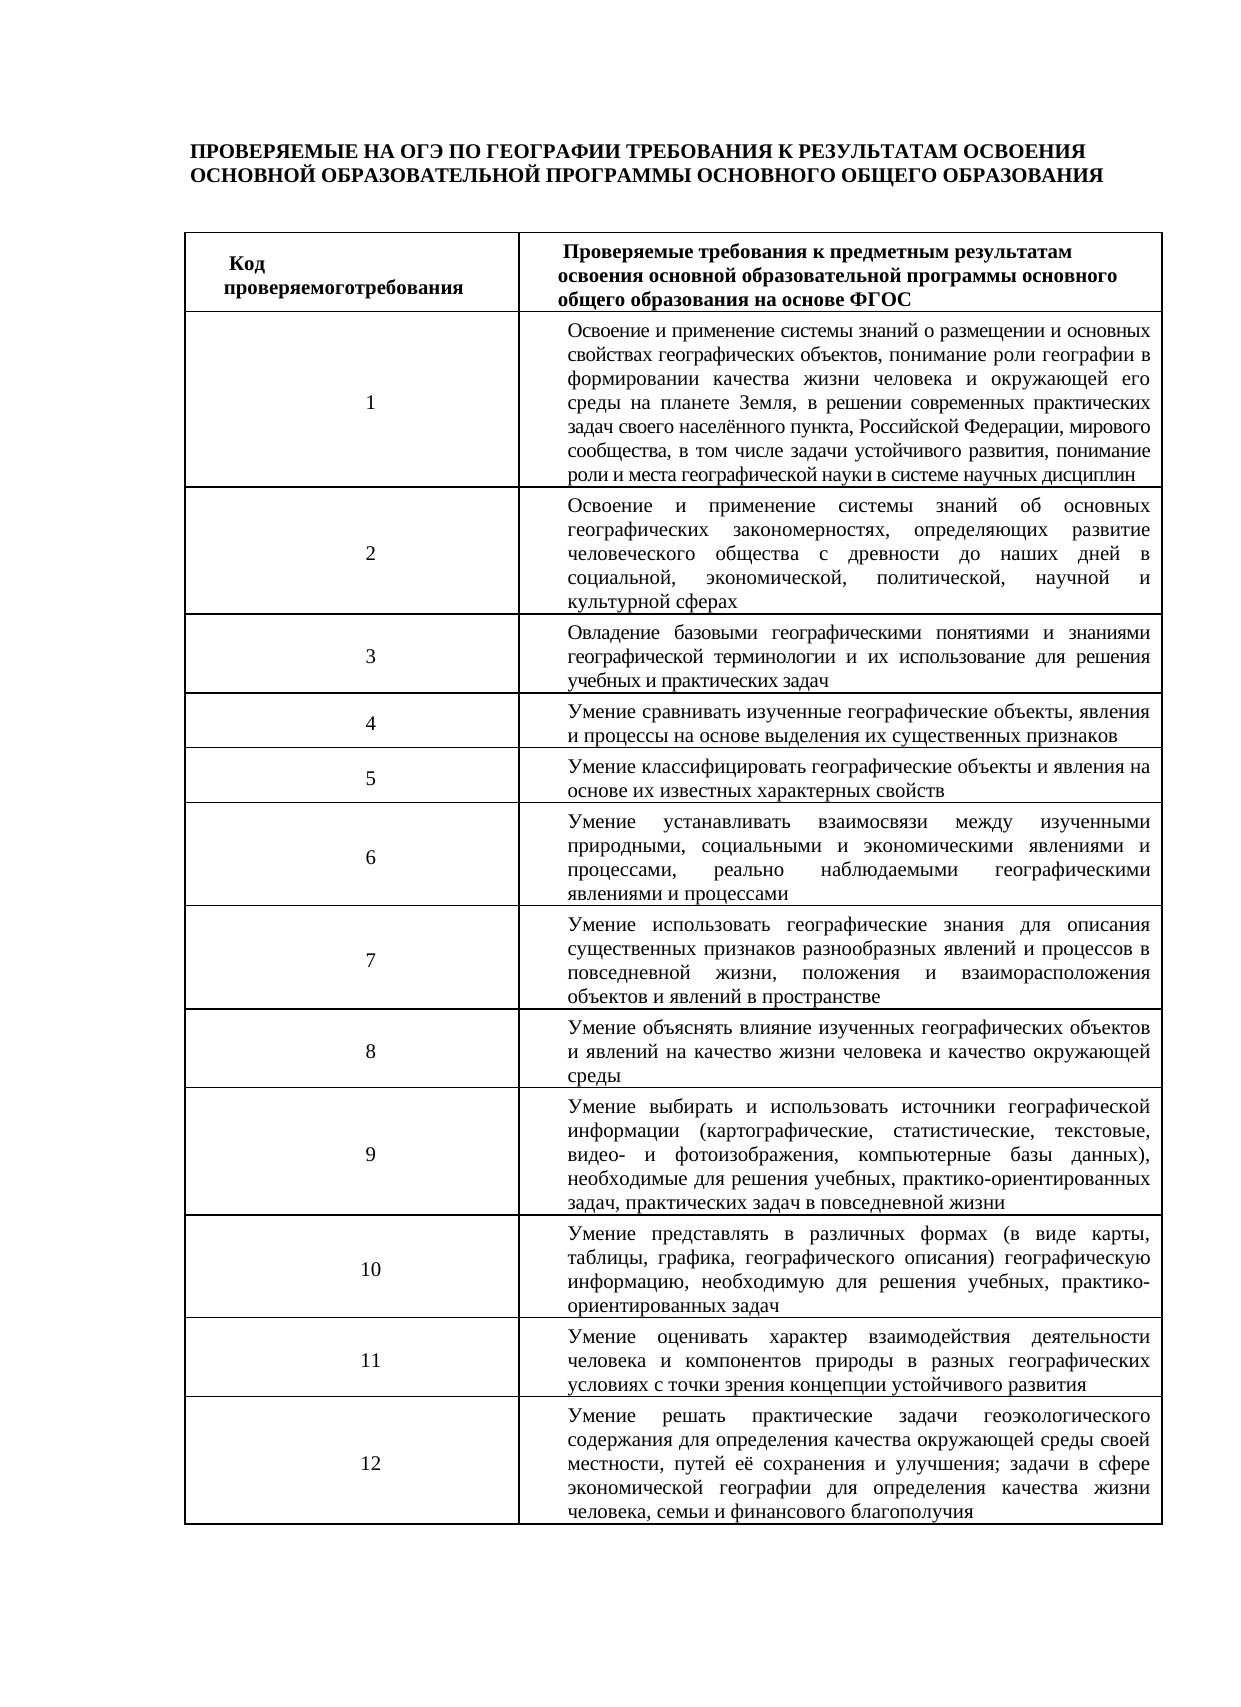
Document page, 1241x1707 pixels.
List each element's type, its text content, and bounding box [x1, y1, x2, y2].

table_cell Умение устанавливать взаимосвязи между изученными природными, социальными и экономическими явлениями и процессами, реально наблюдаемыми географическими явлениями и процессами [520, 803, 1161, 905]
table_cell Освоение и применение системы знаний о размещении и основных свойствах географических объектов, понимание роли географии в формировании качества жизни человека и окружающей его среды на планете Земля, в решении современных практических задач своего населённого пункта, Российской Федерации, мирового сообщества, в том числе задачи устойчивого развития, понимание роли и места географической науки в системе научных дисциплин [520, 312, 1161, 486]
table_cell 7 [186, 906, 518, 1008]
table_cell 12 [186, 1397, 518, 1523]
table_cell 11 [186, 1318, 518, 1396]
table_cell Умение использовать географические знания для описания существенных признаков разнообразных явлений и процессов в повседневной жизни, положения и взаиморасположения объектов и явлений в пространстве [520, 906, 1161, 1008]
table_cell 4 [186, 694, 518, 747]
table_cell Умение классифицировать географические объекты и явления на основе их известных характерных свойств [520, 748, 1161, 802]
table_cell 2 [186, 488, 518, 613]
table_cell 6 [186, 803, 518, 905]
table_cell 8 [186, 1010, 518, 1087]
table_cell 5 [186, 748, 518, 802]
table_cell Умение решать практические задачи геоэкологического содержания для определения качества окружающей среды своей местности, путей её сохранения и улучшения; задачи в сфере экономической географии для определения качества жизни человека, семьи и финансового благополучия [520, 1397, 1161, 1523]
table_cell Овладение базовыми географическими понятиями и знаниями географической терминологии и их использование для решения учебных и практических задач [520, 615, 1161, 692]
table_cell Умение оценивать характер взаимодействия деятельности человека и компонентов природы в разных географических условиях с точки зрения концепции устойчивого развития [520, 1318, 1161, 1396]
table_header Проверяемые требования к предметным результатам освоения основной образовательной программы основного общего образования на основе ФГОС [520, 233, 1161, 311]
table_cell Умение представлять в различных формах (в виде карты, таблицы, графика, географического описания) географическую информацию, необходимую для решения учебных, практико-ориентированных задач [520, 1216, 1161, 1317]
table_header Код проверяемоготребования [186, 233, 518, 311]
table_cell 10 [186, 1216, 518, 1317]
text ПРОВЕРЯЕМЫЕ НА ОГЭ ПО ГЕОГРАФИИ ТРЕБОВАНИЯ К РЕЗУЛЬТАТАМ ОСВОЕНИЯ ОСНОВНОЙ ОБРАЗОВАТЕЛЬНОЙ ПРОГРАММЫ ОСНОВНОГО ОБЩЕГО ОБРАЗОВАНИЯ [190, 139, 1152, 187]
table_cell Умение объяснять влияние изученных географических объектов и явлений на качество жизни человека и качество окружающей среды [520, 1010, 1161, 1087]
table_cell Умение выбирать и использовать источники географической информации (картографические, статистические, текстовые, видео- и фотоизображения, компьютерные базы данных), необходимые для решения учебных, практико-ориентированных задач, практических задач в повседневной жизни [520, 1088, 1161, 1214]
table_cell 9 [186, 1088, 518, 1214]
table_cell 1 [186, 312, 518, 486]
table_cell Освоение и применение системы знаний об основных географических закономерностях, определяющих развитие человеческого общества с древности до наших дней в социальной, экономической, политической, научной и культурной сферах [520, 488, 1161, 613]
table_cell 3 [186, 615, 518, 692]
table_cell Умение сравнивать изученные географические объекты, явления и процессы на основе выделения их существенных признаков [520, 694, 1161, 747]
